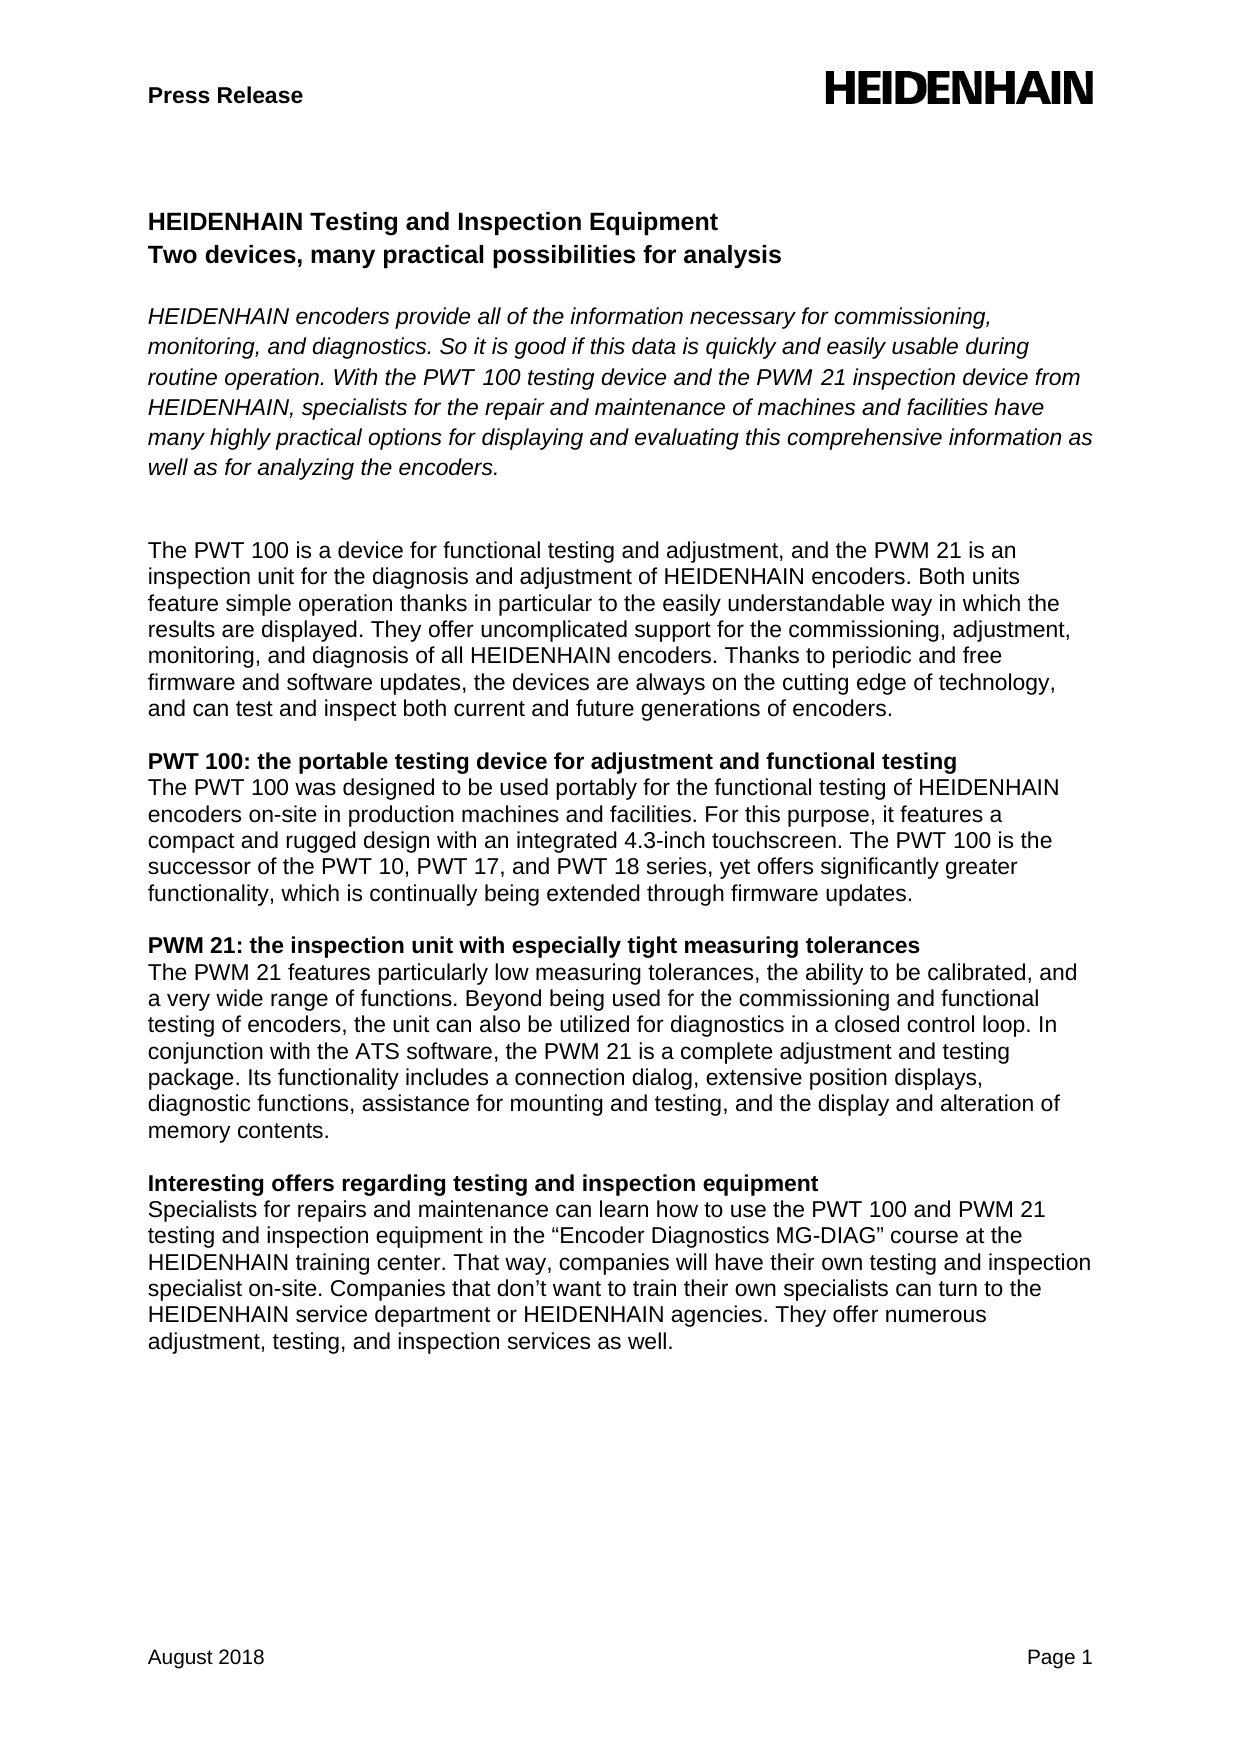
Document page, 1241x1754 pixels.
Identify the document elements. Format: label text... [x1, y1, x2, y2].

text The PWT 100 was designed to be used portably for the functional testing of HEIDENHAIN encoders on-site in production machines and facilities. For this purpose, it features a compact and rugged design with an integrated 4.3-inch touchscreen. The PWT 100 is the successor of the PWT 10, PWT 17, and PWT 18 series, yet offers significantly greater functionality, which is continually being extended through firmware updates. [148, 774, 1092, 906]
text The PWM 21 features particularly low measuring tolerances, the ability to be calibrated, and a very wide range of functions. Beyond being used for the commissioning and functional testing of encoders, the unit can also be utilized for diagnostics in a closed control loop. In conjunction with the ATS software, the PWM 21 is a complete adjustment and testing package. Its functionality includes a connection dialog, extensive position displays, diagnostic functions, assistance for mounting and testing, and the display and alteration of memory contents. [148, 959, 1092, 1143]
text HEIDENHAIN Testing and Inspection Equipment [148, 207, 1092, 236]
text PWM 21: the inspection unit with especially tight measuring tolerances [148, 932, 1092, 959]
text Two devices, many practical possibilities for analysis [148, 240, 1092, 268]
text Specialists for repairs and maintenance can learn how to use the PWT 100 and PWM 21 testing and inspection equipment in the “Encoder Diagnostics MG-DIAG” course at the HEIDENHAIN training center. That way, companies will have their own testing and inspection specialist on-site. Companies that don’t want to train their own specialists can turn to the HEIDENHAIN service department or HEIDENHAIN agencies. They offer numerous adjustment, testing, and inspection services as well. [148, 1196, 1092, 1354]
text Interesting offers regarding testing and inspection equipment [148, 1169, 1092, 1196]
text The PWT 100 is a device for functional testing and adjustment, and the PWM 21 is an inspection unit for the diagnosis and adjustment of HEIDENHAIN encoders. Both units feature simple operation thanks in particular to the easily understandable way in which the results are displayed. They offer uncomplicated support for the commissioning, adjustment, monitoring, and diagnosis of all HEIDENHAIN encoders. Thanks to periodic and free firmware and software updates, the devices are always on the cutting edge of technology, and can test and inspect both current and future generations of encoders. [148, 537, 1092, 721]
text HEIDENHAIN encoders provide all of the information necessary for commissioning, monitoring, and diagnostics. So it is good if this data is quickly and easily usable during routine operation. With the PWT 100 testing device and the PWM 21 inspection device from HEIDENHAIN, specialists for the repair and maintenance of machines and facilities have many highly practical options for displaying and evaluating this comprehensive information as well as for analyzing the encoders. [148, 303, 1102, 480]
text PWT 100: the portable testing device for adjustment and functional testing [148, 748, 1092, 774]
picture [825, 71, 1093, 104]
